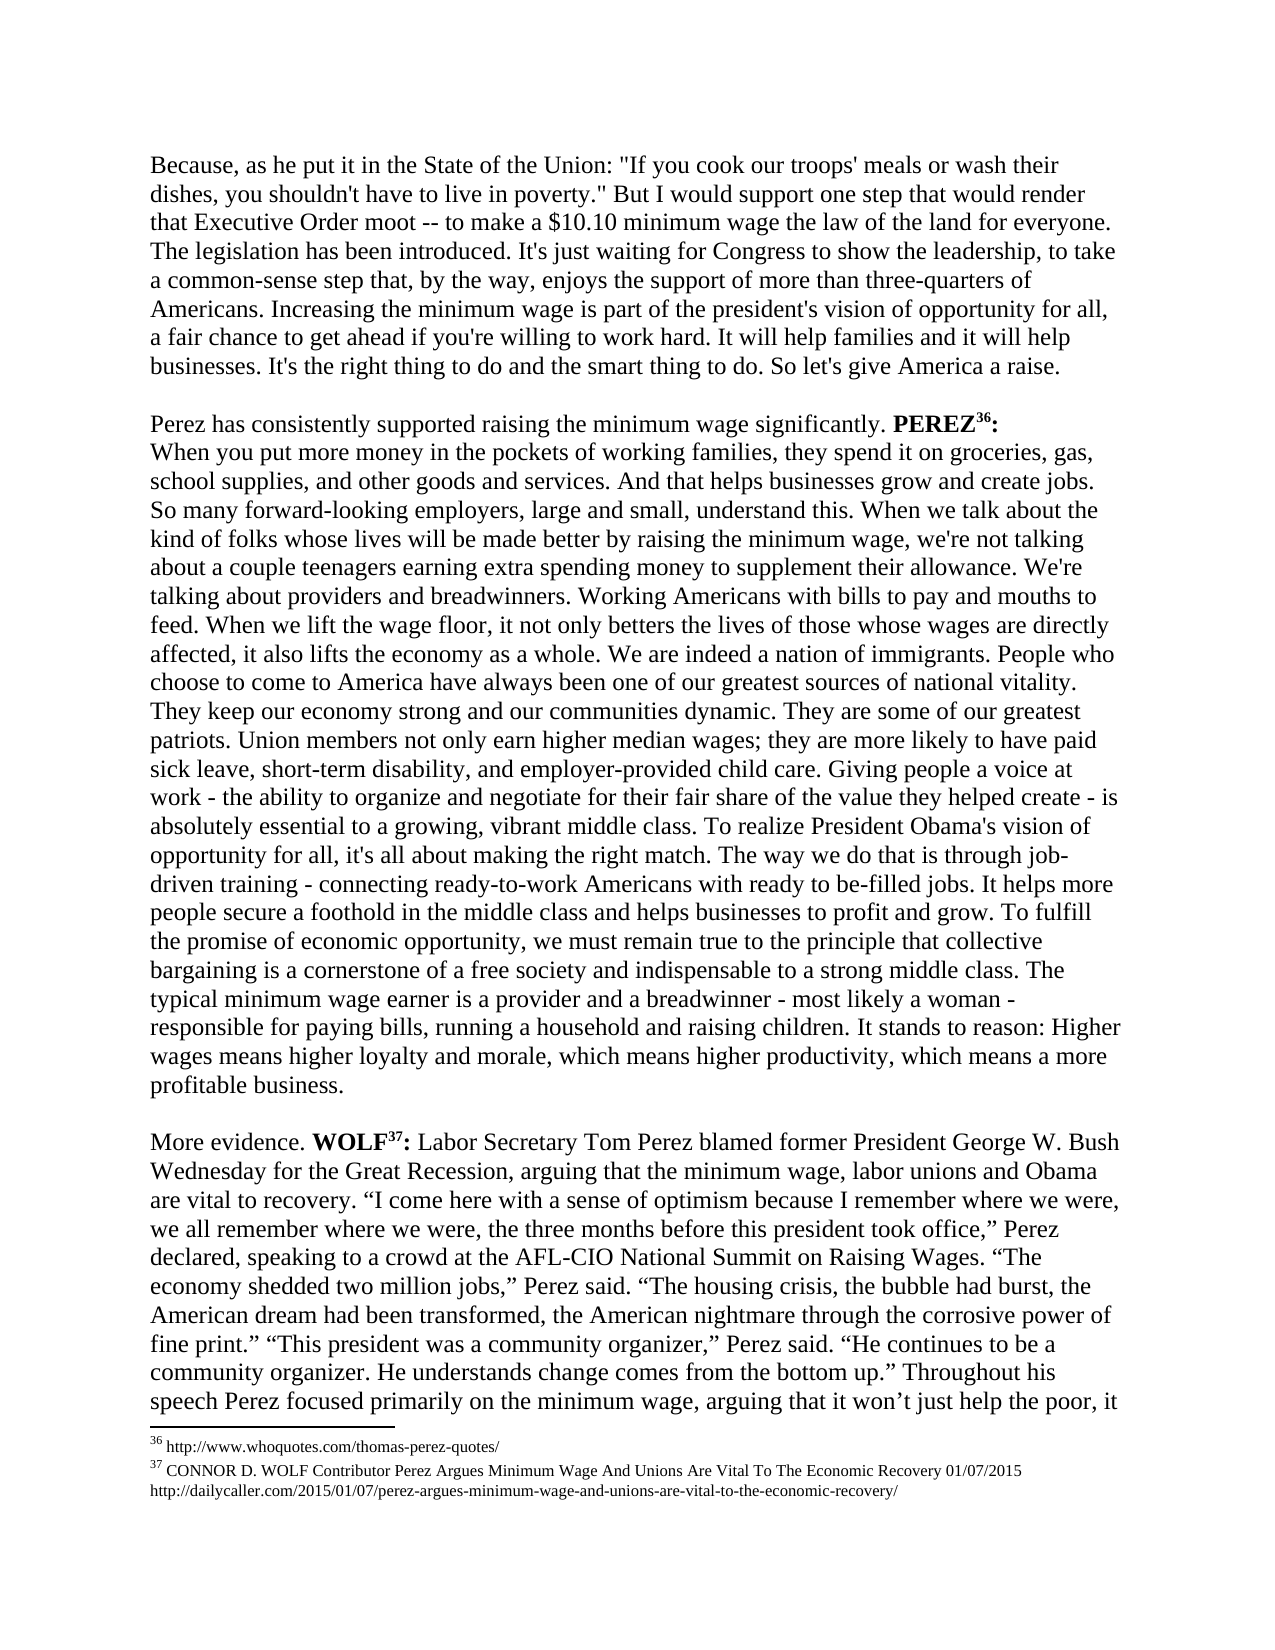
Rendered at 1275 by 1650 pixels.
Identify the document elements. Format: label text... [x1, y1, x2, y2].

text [150, 1127, 1125, 1415]
text When you put more money in the pockets of working families, they spend it on groceries, gas, school supplies, and other goods and services. And that helps businesses grow and create jobs. So many forward-looking employers, large and small, understand this. When we talk about the kind of folks whose lives will be made better by raising the minimum wage, we're not talking about a couple teenagers earning extra spending money to supplement their allowance. We're talking about providers and breadwinners. Working Americans with bills to pay and mouths to feed. When we lift the wage floor, it not only betters the lives of those whose wages are directly affected, it also lifts the economy as a whole. We are indeed a nation of immigrants. People who choose to come to America have always been one of our greatest sources of national vitality. They keep our economy strong and our communities dynamic. They are some of our greatest patriots. Union members not only earn higher median wages; they are more likely to have paid sick leave, short-term disability, and employer-provided child care. Giving people a voice at work - the ability to organize and negotiate for their fair share of the value they helped create - is absolutely essential to a growing, vibrant middle class. To realize President Obama's vision of opportunity for all, it's all about making the right match. The way we do that is through job-driven training - connecting ready-to-work Americans with ready to be-filled jobs. It helps more people secure a foothold in the middle class and helps businesses to profit and grow. To fulfill the promise of economic opportunity, we must remain true to the principle that collective bargaining is a cornerstone of a free society and indispensable to a strong middle class. The typical minimum wage earner is a provider and a breadwinner - most likely a woman - responsible for paying bills, running a household and raising children. It stands to reason: Higher wages means higher loyalty and morale, which means higher productivity, which means a more profitable business. [150, 437, 1125, 1099]
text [150, 150, 1125, 380]
text Perez has consistently supported raising the minimum wage significantly. PEREZ: [150, 409, 1125, 437]
